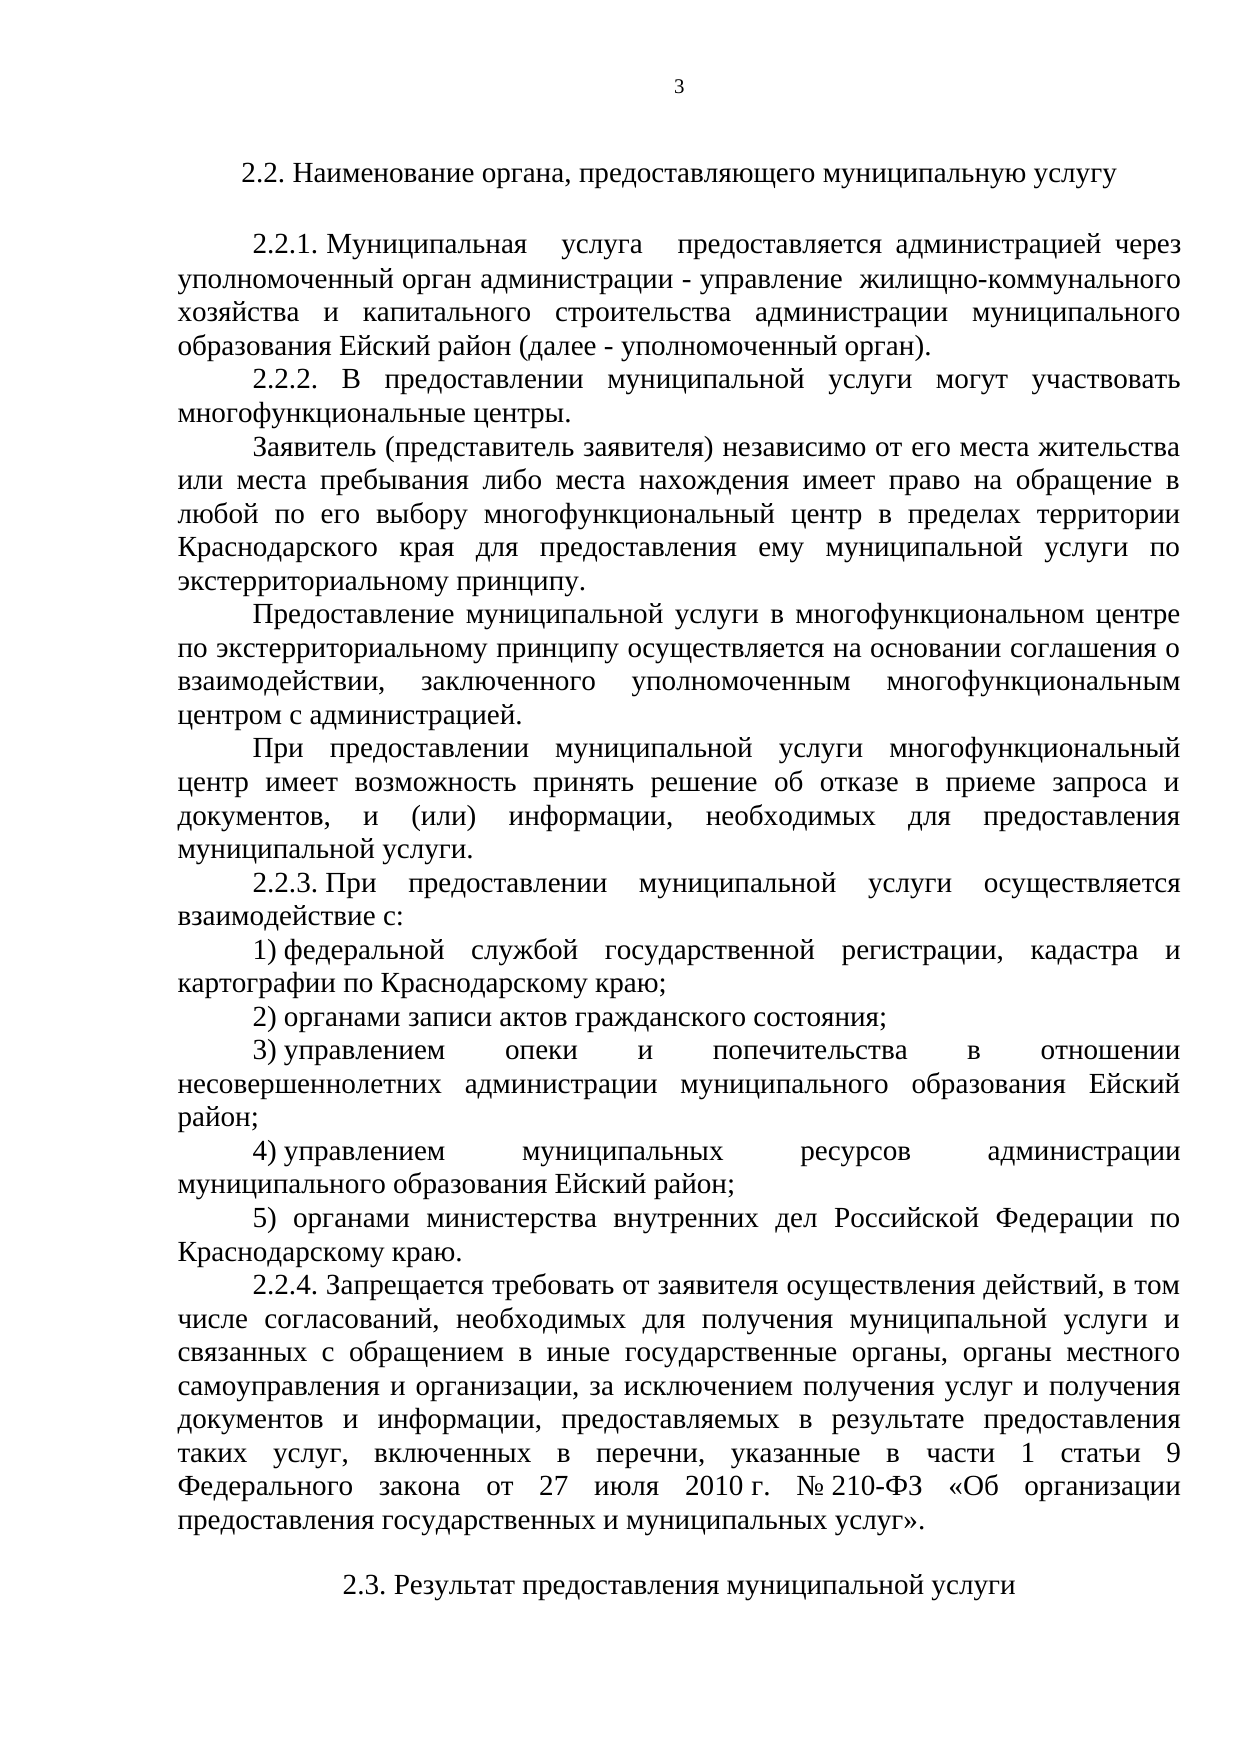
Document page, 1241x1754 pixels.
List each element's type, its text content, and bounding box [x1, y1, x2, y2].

text 2.2.1. Муниципальная услуга предоставляется администрацией через уполномоченный орган администрации - управление жилищно-коммунального хозяйства и капитального строительства администрации муниципального образования Ейский район (далее - уполномоченный орган). [177, 223, 1181, 362]
text Предоставление муниципальной услуги в многофункциональном центре по экстерриториальному принципу осуществляется на основании соглашения о взаимодействии, заключенного уполномоченным многофункциональным центром с администрацией. [177, 596, 1181, 731]
text 4) управлением муниципальных ресурсов администрации муниципального образования Ейский район; [177, 1133, 1181, 1200]
text 2.2. Наименование органа, предоставляющего муниципальную услугу [177, 156, 1181, 189]
text 2.3. Результат предоставления муниципальной услуги [177, 1567, 1181, 1600]
text 2) органами записи актов гражданского состояния; [177, 999, 1181, 1032]
text 3) управлением опеки и попечительства в отношении несовершеннолетних администрации муниципального образования Ейский район; [177, 1032, 1181, 1133]
text 2.2.2. В предоставлении муниципальной услуги могут участвовать многофункциональные центры. [177, 362, 1181, 429]
text Заявитель (представитель заявителя) независимо от его места жительства или места пребывания либо места нахождения имеет право на обращение в любой по его выбору многофункциональный центр в пределах территории Краснодарского края для предоставления ему муниципальной услуги по экстерриториальному принципу. [177, 429, 1181, 596]
text 2.2.3. При предоставлении муниципальной услуги осуществляется взаимодействие с: [177, 865, 1181, 932]
text При предоставлении муниципальной услуги многофункциональный центр имеет возможность принять решение об отказе в приеме запроса и документов, и (или) информации, необходимых для предоставления муниципальной услуги. [177, 731, 1181, 865]
text 2.2.4. Запрещается требовать от заявителя осуществления действий, в том числе согласований, необходимых для получения муниципальной услуги и связанных с обращением в иные государственные органы, органы местного самоуправления и организации, за исключением получения услуг и получения документов и информации, предоставляемых в результате предоставления таких услуг, включенных в перечни, указанные в части 1 статьи 9 Федерального закона от 27 июля 2010 г. № 210-ФЗ «Об организации предоставления государственных и муниципальных услуг». [177, 1267, 1181, 1536]
text 5) органами министерства внутренних дел Российской Федерации по Краснодарскому краю. [177, 1200, 1181, 1267]
text 1) федеральной службой государственной регистрации, кадастра и картографии по Краснодарскому краю; [177, 932, 1181, 999]
